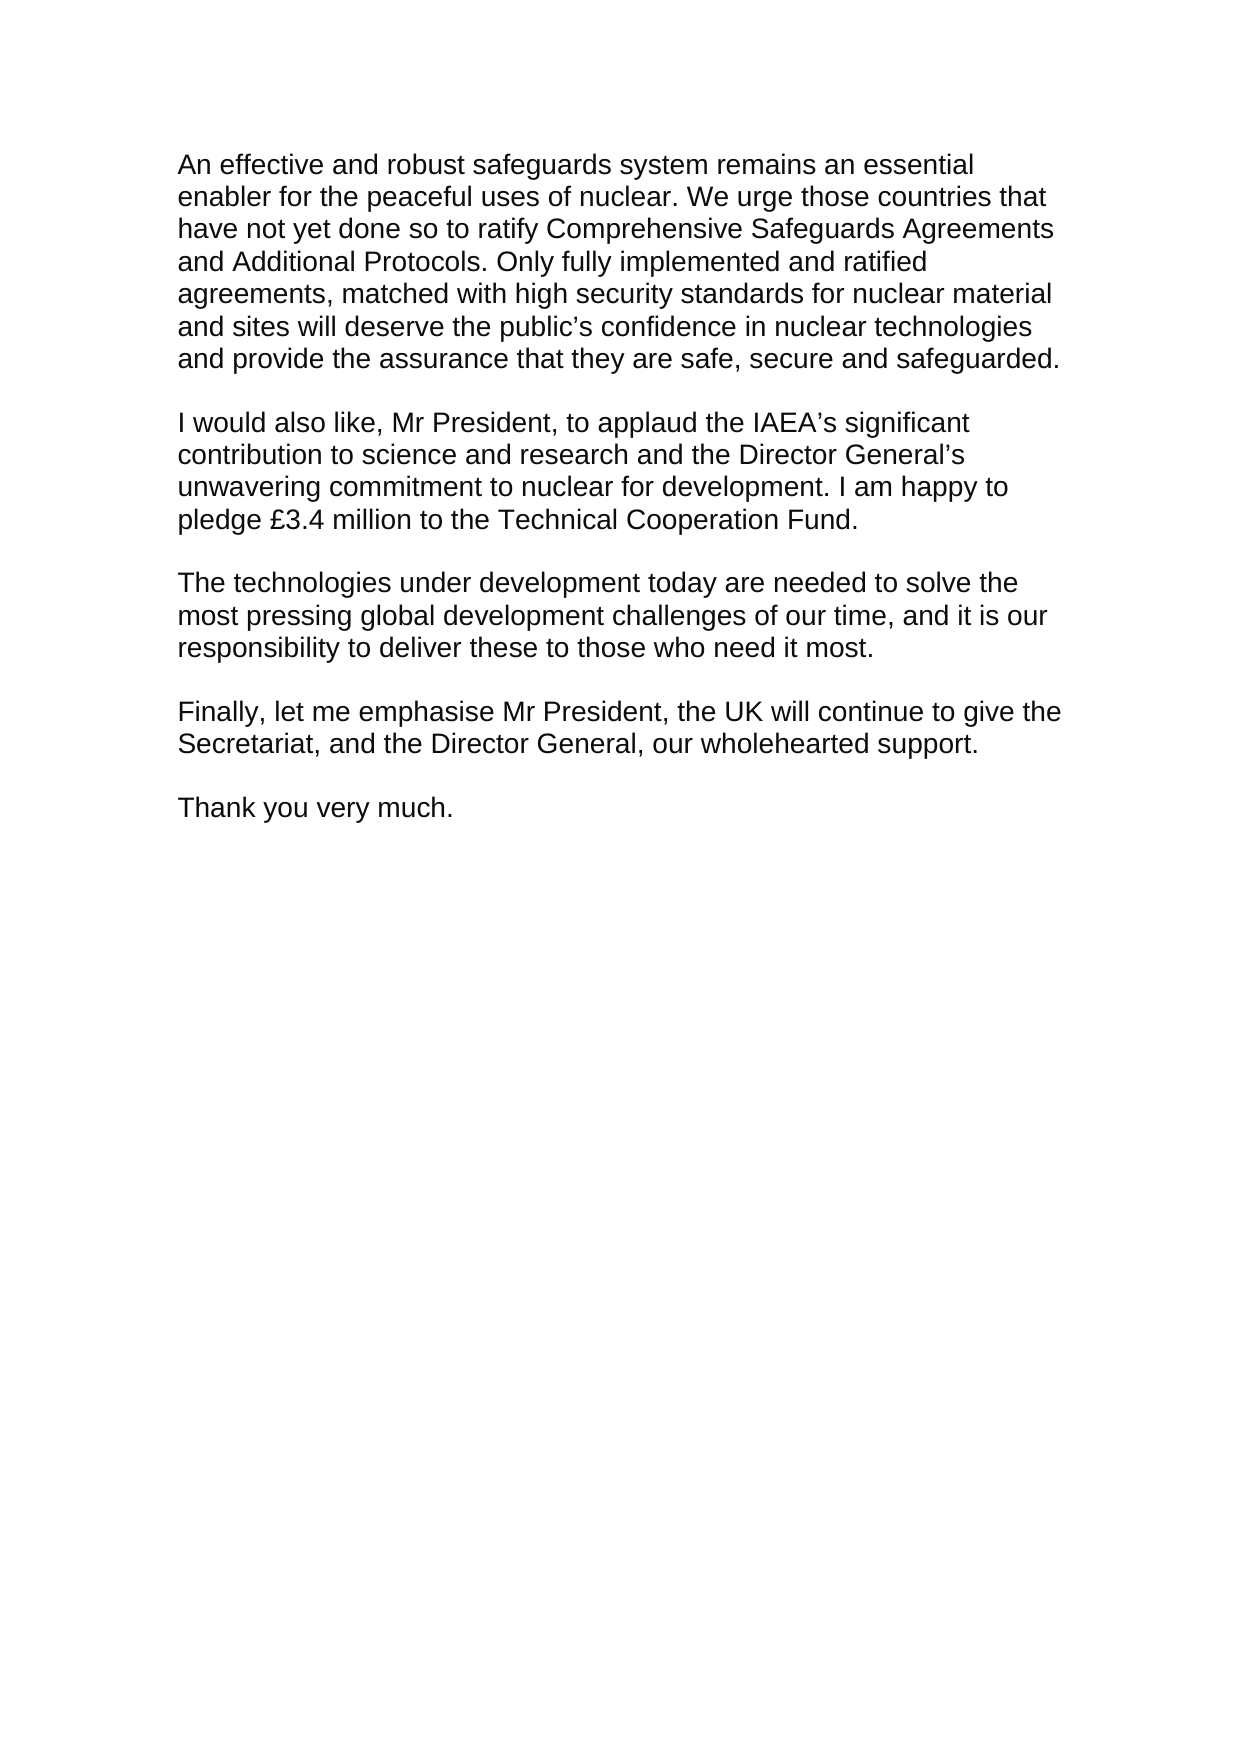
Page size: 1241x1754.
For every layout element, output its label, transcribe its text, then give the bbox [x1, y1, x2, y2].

text An effective and robust safeguards system remains an essential enabler for the peaceful uses of nuclear. We urge those countries that have not yet done so to ratify Comprehensive Safeguards Agreements and Additional Protocols. Only fully implemented and ratified agreements, matched with high security standards for nuclear material and sites will deserve the public’s confidence in nuclear technologies and provide the assurance that they are safe, secure and safeguarded. [177, 148, 1063, 374]
text Finally, let me emphasise Mr President, the UK will continue to give the Secretariat, and the Director General, our wholehearted support. [177, 695, 1063, 760]
text The technologies under development today are needed to solve the most pressing global development challenges of our time, and it is our responsibility to deliver these to those who need it most. [177, 566, 1063, 664]
text Thank you very much. [177, 791, 1063, 823]
text I would also like, Mr President, to applaud the IAEA’s significant contribution to science and research and the Director General’s unwavering commitment to nuclear for development. I am happy to pledge £3.4 million to the Technical Cooperation Fund. [177, 406, 1063, 535]
